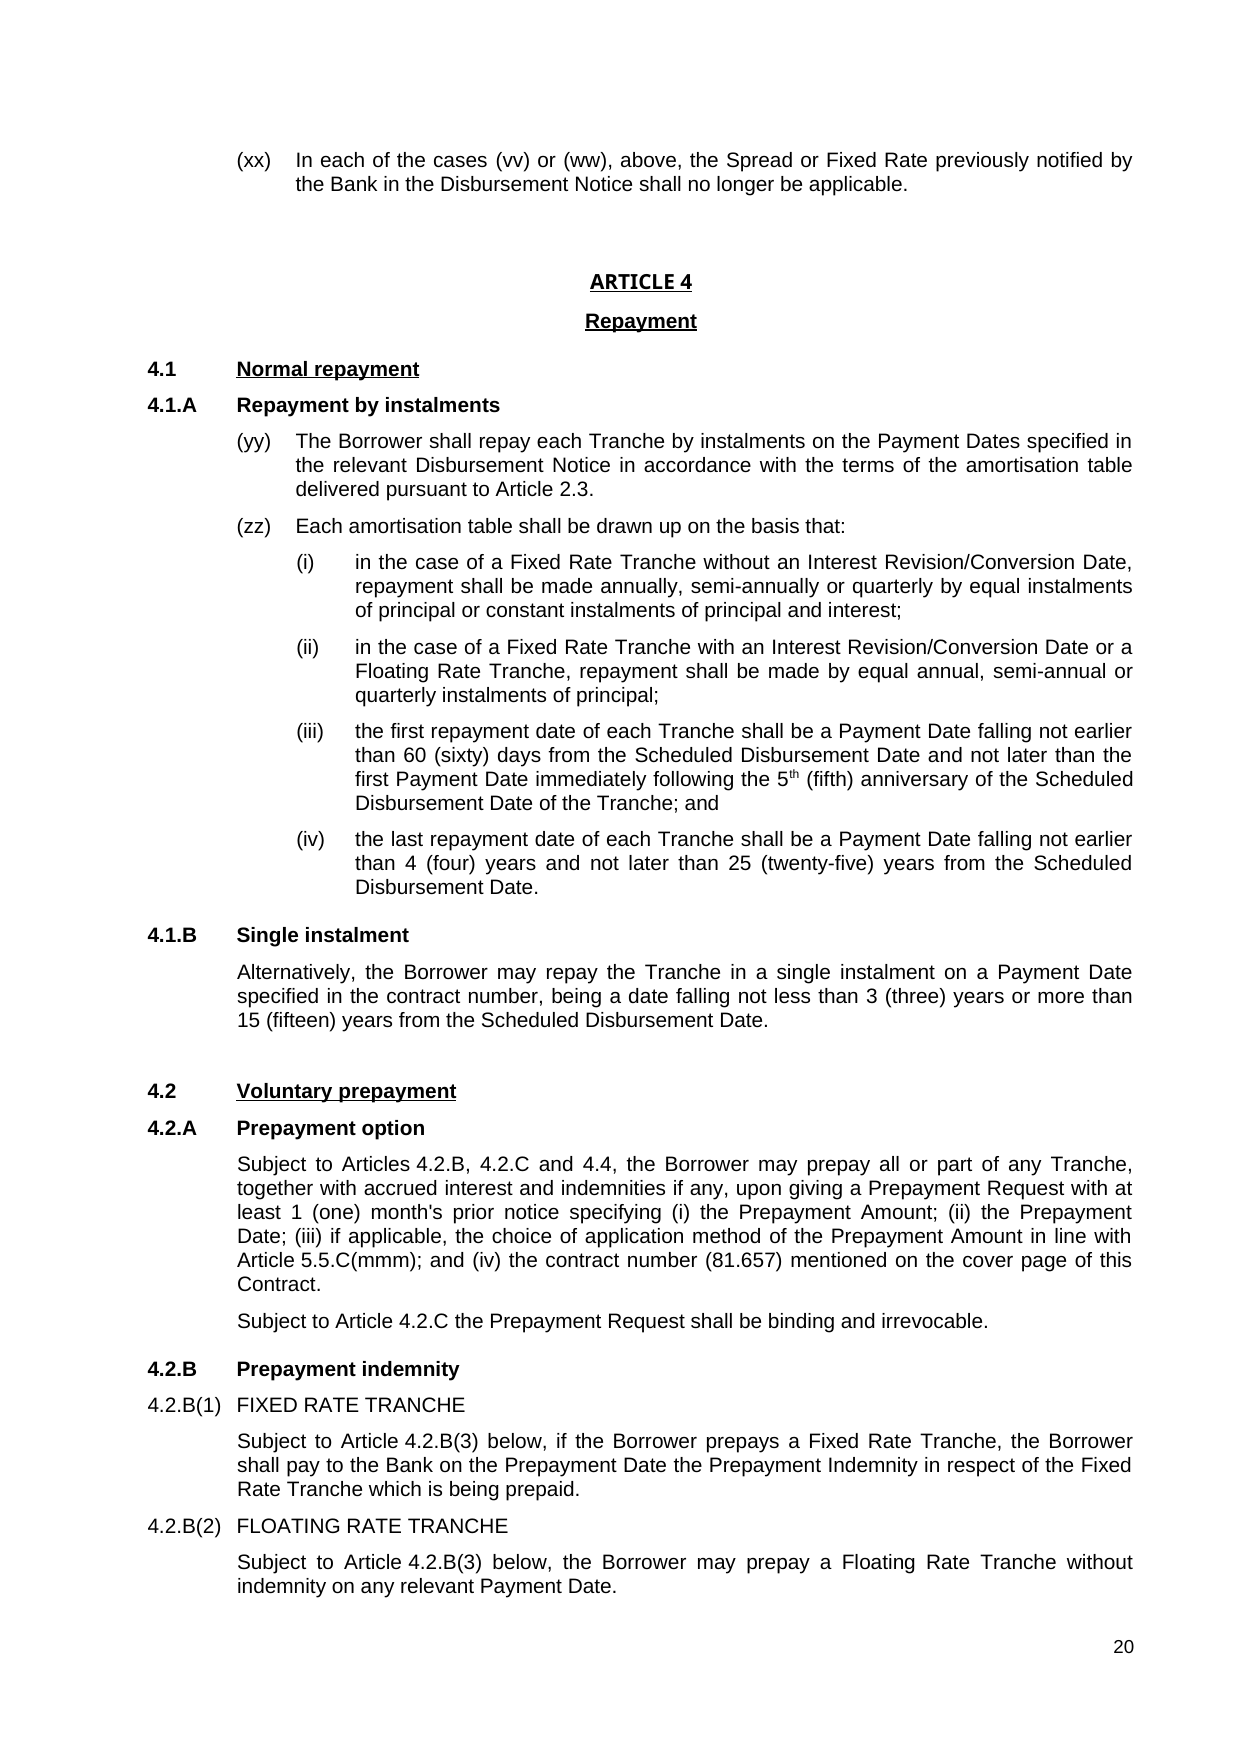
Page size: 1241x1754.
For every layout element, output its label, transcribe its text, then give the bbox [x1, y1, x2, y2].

list the first repayment date of each Tranche shall be a Payment Date falling not earlier than 60 (sixty) days from the Scheduled Disbursement Date and not later than the first Payment Date immediately following the 5th (fifth) anniversary of the Scheduled Disbursement Date of the Tranche; and [296, 719, 1134, 815]
subtitle Single instalment [147, 923, 1134, 947]
subtitle Normal repayment [147, 356, 1134, 380]
list In each of the cases (a) or (b), above, the Spread or Fixed Rate previously notified by the Bank in the Disbursement Notice shall no longer be applicable. [236, 148, 1134, 196]
subtitle Prepayment indemnity [147, 1356, 1134, 1380]
subtitle Prepayment option [147, 1116, 1134, 1140]
subtitle FIxED RATE TRANCHE [147, 1393, 1134, 1417]
list The Borrower shall repay each Tranche by instalments on the Payment Dates specified in the relevant Disbursement Notice in accordance with the terms of the amortisation table delivered pursuant to Article 2.3. [236, 429, 1134, 501]
text Subject to Articles 4.2.B, 4.2.C and 4.4, the Borrower may prepay all or part of any Tranche, together with accrued interest and indemnities if any, upon giving a Prepayment Request with at least 1 (one) month's prior notice specifying (i) the Prepayment Amount; (ii) the Prepayment Date; (iii) if applicable, the choice of application method of the Prepayment Amount in line with Article 5.5.C(a); and (iv) the contract number (81.657) mentioned on the cover page of this Contract. [237, 1152, 1134, 1296]
text Subject to Article 4.2.B(3) below, if the Borrower prepays a Fixed Rate Tranche, the Borrower shall pay to the Bank on the Prepayment Date the Prepayment Indemnity in respect of the Fixed Rate Tranche which is being prepaid. [237, 1429, 1134, 1501]
list Each amortisation table shall be drawn up on the basis that: [236, 514, 1134, 538]
title Repayment [148, 308, 1134, 332]
list in the case of a Fixed Rate Tranche with an Interest Revision/Conversion Date or a Floating Rate Tranche, repayment shall be made by equal annual, semi-annual or quarterly instalments of principal; [296, 634, 1134, 706]
list in the case of a Fixed Rate Tranche without an Interest Revision/Conversion Date, repayment shall be made annually, semi-annually or quarterly by equal instalments of principal or constant instalments of principal and interest; [296, 550, 1134, 622]
list the last repayment date of each Tranche shall be a Payment Date falling not earlier than 4 (four) years and not later than 25 (twenty-five) years from the Scheduled Disbursement Date. [296, 827, 1134, 899]
subtitle FLOATING RATE TRANCHE [147, 1514, 1134, 1538]
text Alternatively, the Borrower may repay the Tranche in a single instalment on a Payment Date specified in the contract number, being a date falling not less than 3 (three) years or more than 15 (fifteen) years from the Scheduled Disbursement Date. [237, 959, 1134, 1031]
subtitle Voluntary prepayment [147, 1079, 1134, 1103]
text Subject to Article 4.2.C the Prepayment Request shall be binding and irrevocable. [237, 1308, 1134, 1332]
subtitle Repayment by instalments [147, 393, 1134, 417]
text Subject to Article 4.2.B(3) below, the Borrower may prepay a Floating Rate Tranche without indemnity on any relevant Payment Date. [237, 1550, 1134, 1598]
